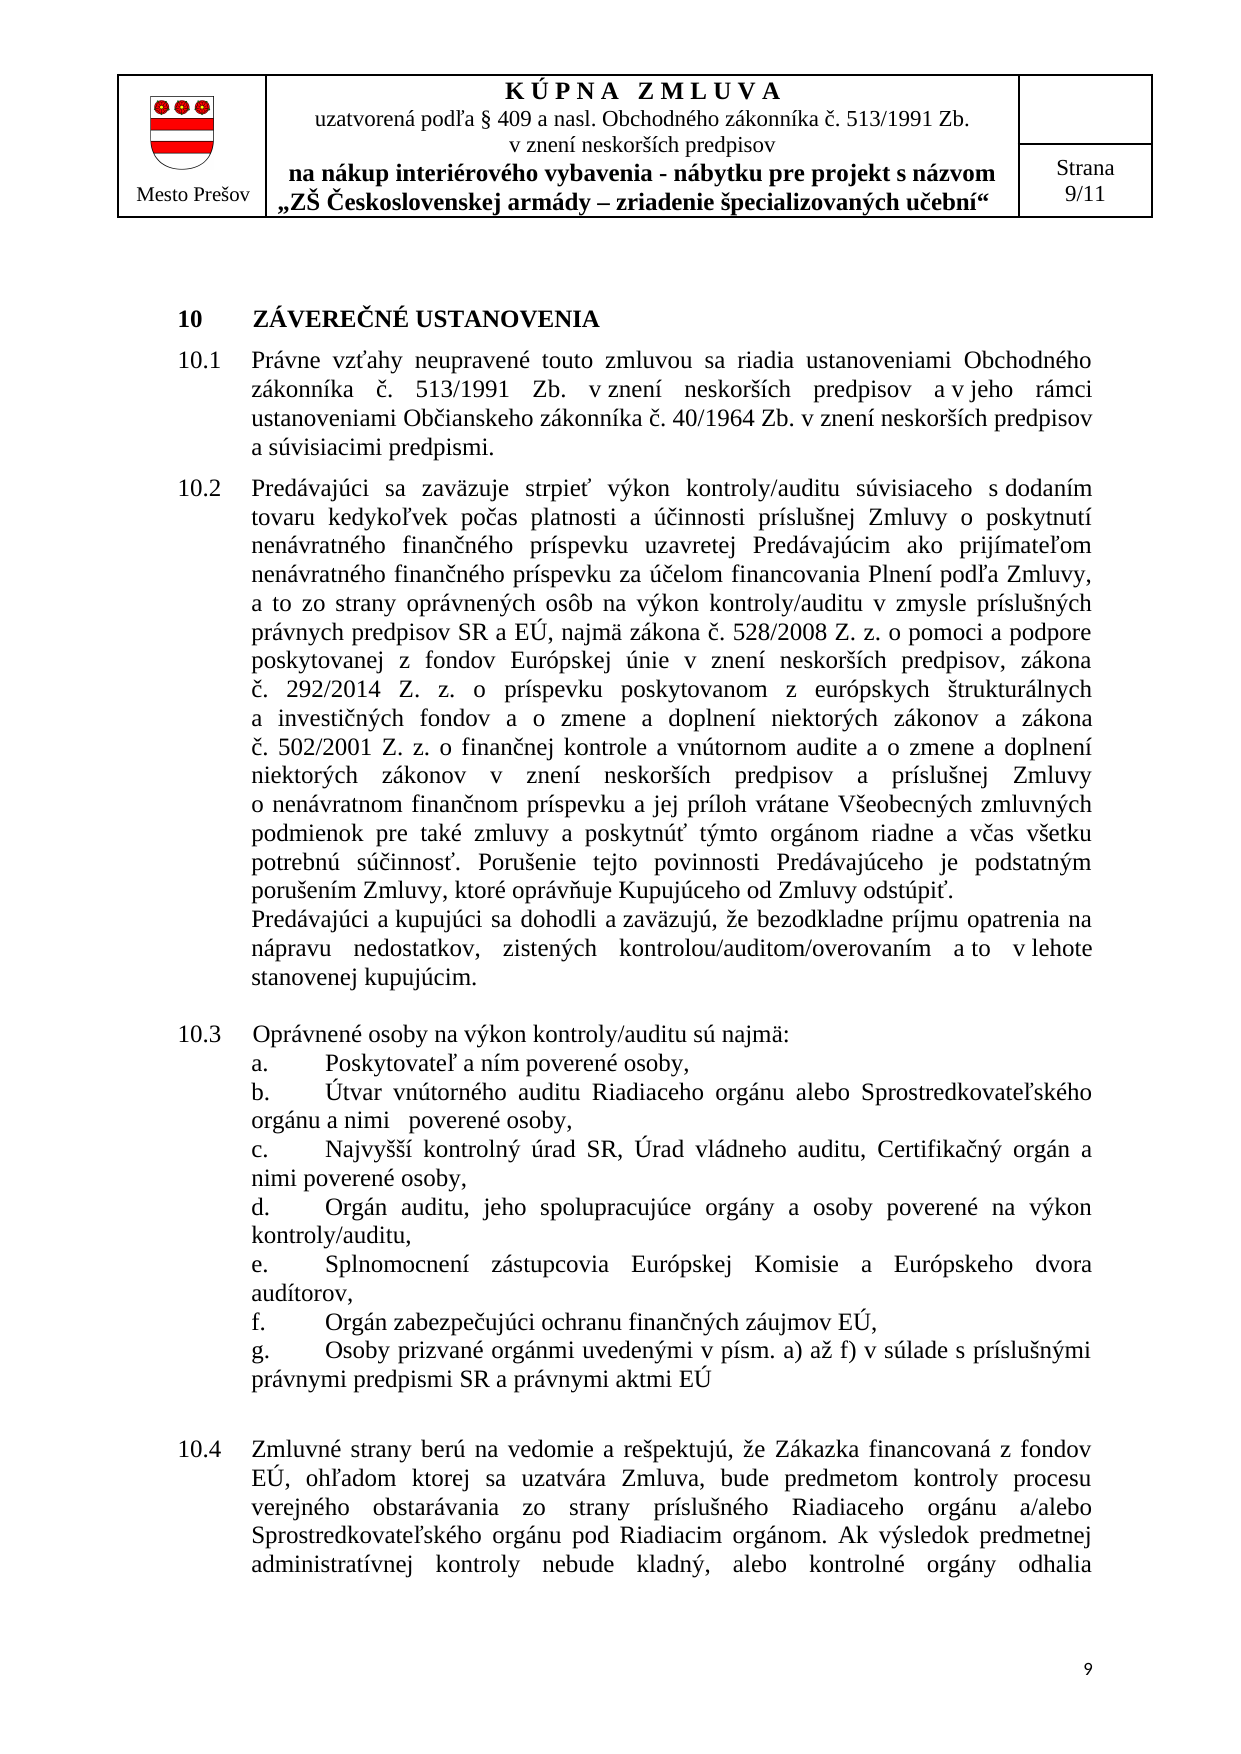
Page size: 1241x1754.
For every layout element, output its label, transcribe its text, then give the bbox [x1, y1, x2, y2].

text 10 ZÁVEREČNÉ USTANOVENIA [177, 304, 1092, 333]
text d. Orgán auditu, jeho spolupracujúce orgány a osoby poverené na výkon kontroly/auditu, [251, 1192, 1092, 1249]
text f. Orgán zabezpečujúci ochranu finančných záujmov EÚ, [251, 1307, 1092, 1336]
text e. Splnomocnení zástupcovia Európskej Komisie a Európskeho dvora audítorov, [251, 1249, 1092, 1307]
picture [150, 96, 214, 170]
list Predávajúci sa zaväzuje strpieť výkon kontroly/auditu súvisiaceho s dodaním tovaru kedykoľvek počas platnosti a účinnosti príslušnej Zmluvy o poskytnutí nenávratného finančného príspevku uzavretej Predávajúcim ako prijímateľom nenávratného finančného príspevku za účelom financovania Plnení podľa Zmluvy, a to zo strany oprávnených osôb na výkon kontroly/auditu v zmysle príslušných právnych predpisov SR a EÚ, najmä zákona č. 528/2008 Z. z. o pomoci a podpore poskytovanej z fondov Európskej únie v znení neskorších predpisov, zákona č. 292/2014 Z. z. o príspevku poskytovanom z európskych štrukturálnych a investičných fondov a o zmene a doplnení niektorých zákonov a zákona č. 502/2001 Z. z. o finančnej kontrole a vnútornom audite a o zmene a doplnení niektorých zákonov v znení neskorších predpisov a príslušnej Zmluvy o nenávratnom finančnom príspevku a jej príloh vrátane Všeobecných zmluvných podmienok pre také zmluvy a poskytnúť týmto orgánom riadne a včas všetku potrebnú súčinnosť. Porušenie tejto povinnosti Predávajúceho je podstatným porušením Zmluvy, ktoré oprávňuje Kupujúceho od Zmluvy odstúpiť. [177, 473, 1092, 904]
text g. Osoby prizvané orgánmi uvedenými v písm. a) až f) v súlade s príslušnými právnymi predpismi SR a právnymi aktmi EÚ [251, 1336, 1092, 1393]
text b. Útvar vnútorného auditu Riadiaceho orgánu alebo Sprostredkovateľského orgánu a nimi poverené osoby, [251, 1077, 1092, 1134]
text Predávajúci a kupujúci sa dohodli a zaväzujú, že bezodkladne príjmu opatrenia na nápravu nedostatkov, zistených kontrolou/auditom/overovaním a to v lehote stanovenej kupujúcim. [251, 904, 1092, 991]
text c. Najvyšší kontrolný úrad SR, Úrad vládneho auditu, Certifikačný orgán a nimi poverené osoby, [251, 1134, 1092, 1192]
list Právne vzťahy neupravené touto zmluvou sa riadia ustanoveniami Obchodného zákonníka č. 513/1991 Zb. v znení neskorších predpisov a v jeho rámci ustanoveniami Občianskeho zákonníka č. 40/1964 Zb. v znení neskorších predpisov a súvisiacimi predpismi. [177, 346, 1092, 461]
text 10.3 Oprávnené osoby na výkon kontroly/auditu sú najmä: [177, 1019, 1092, 1048]
text a. Poskytovateľ a ním poverené osoby, [251, 1048, 1092, 1077]
